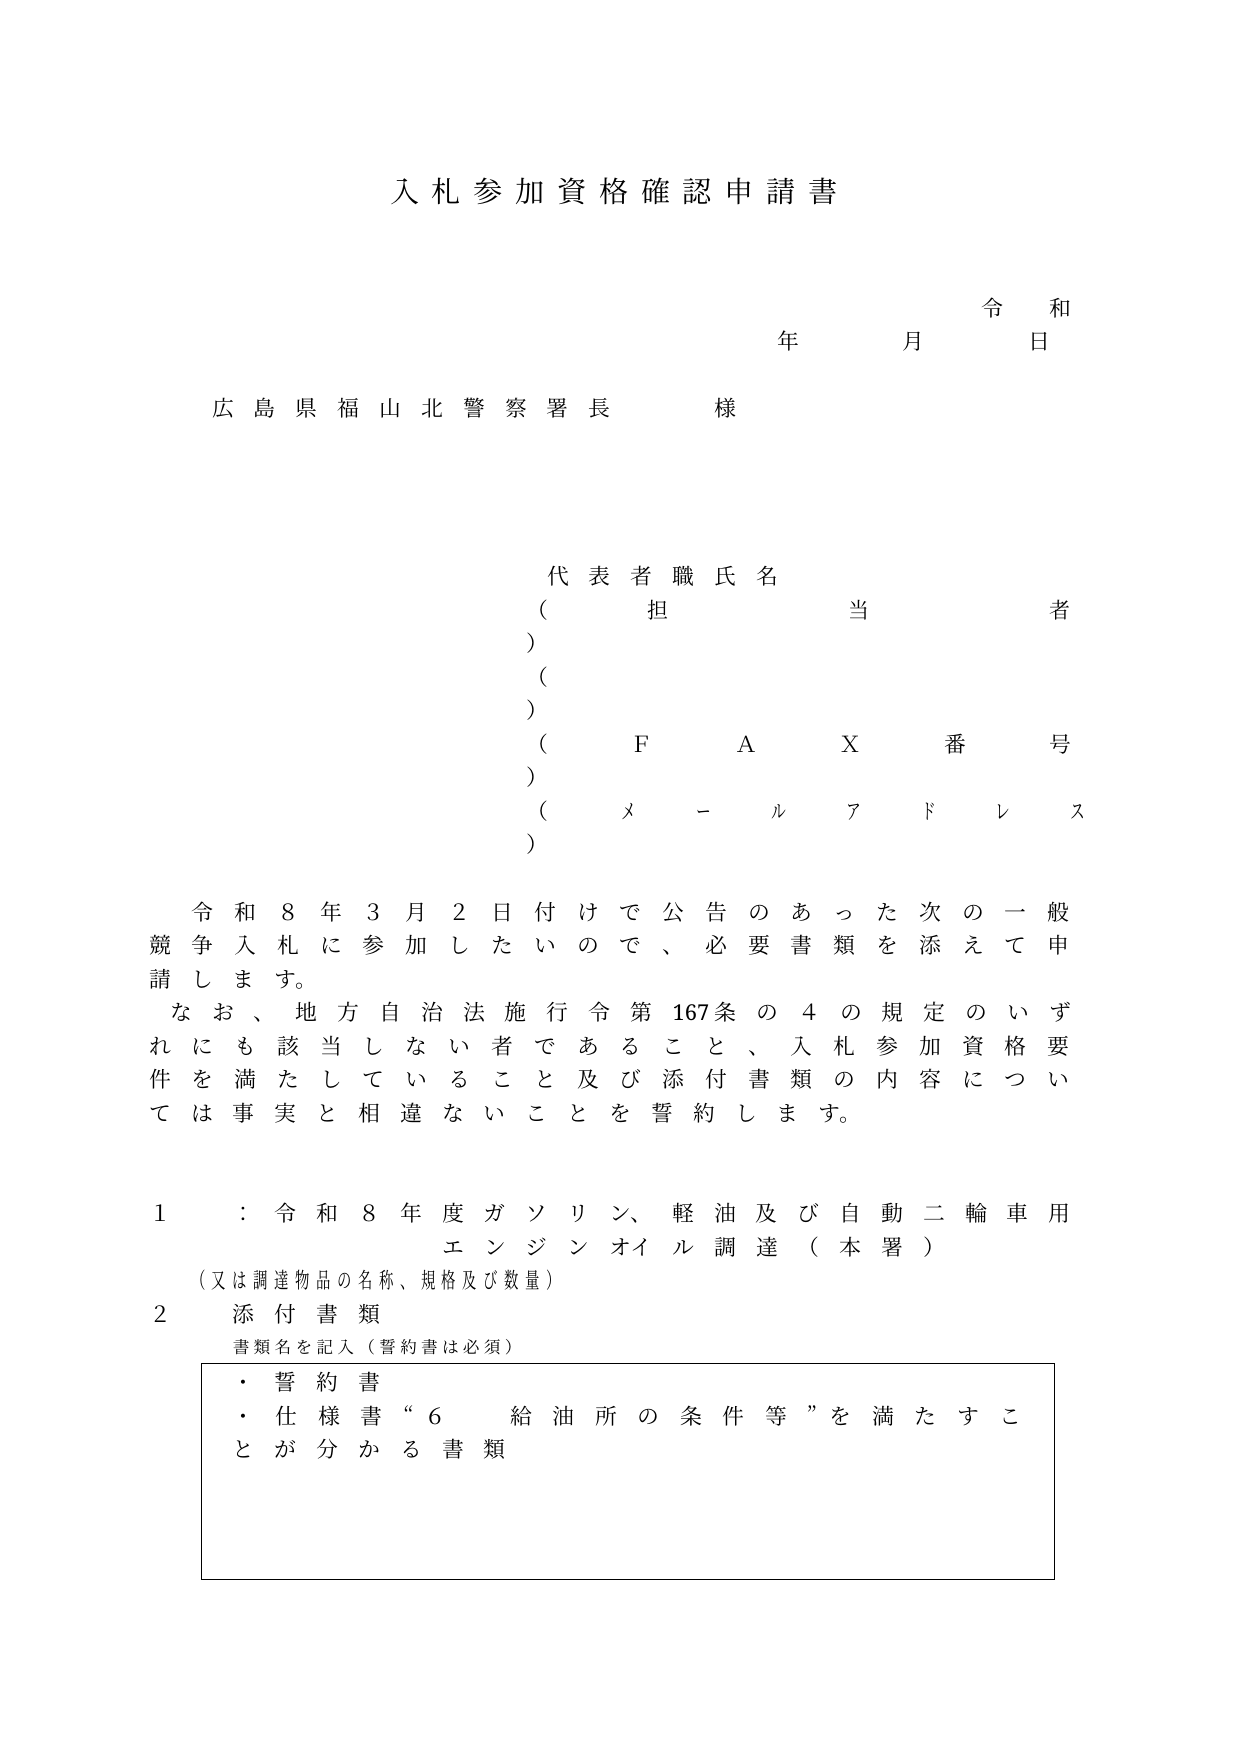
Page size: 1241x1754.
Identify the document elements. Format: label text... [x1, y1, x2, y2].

text 令和 年 月 日 [769, 290, 1091, 357]
table_header ・誓約書 ・仕様書“６ 給油所の条件等”を満たすことが分かる書類 [202, 1364, 1054, 1579]
text （メールアドレス ） [524, 793, 1091, 860]
text 広島県福山北警察署長 様 [149, 391, 1091, 424]
text 入札参加資格確認申請書 [149, 156, 1091, 223]
text （ＦＡＸ番号 ） [524, 726, 1091, 793]
text 書類名を記入（誓約書は必須） [149, 1330, 1091, 1363]
text （担 当 者 ） [524, 592, 1091, 659]
text なお、地方自治法施行令第167条の４の規定のいずれにも該当しない者であること、入札参加資格要件を満たしていること及び添付書類の内容については事実と相違ないことを誓約します。 [149, 994, 1091, 1128]
text ２ 添付書類 [149, 1296, 1091, 1330]
text １ ：令和８年度ガソリン、軽油及び自動二輪車用エンジンオイル調達（本署） [149, 1196, 1091, 1263]
text （ ） [524, 659, 1091, 726]
text （又は調達物品の名称、規格及び数量） [149, 1263, 1091, 1296]
text 代表者職氏名 [502, 558, 1091, 592]
text 令和８年３月２日付けで公告のあった次の一般競争入札に参加したいので、必要書類を添えて申請します。 [149, 894, 1091, 994]
